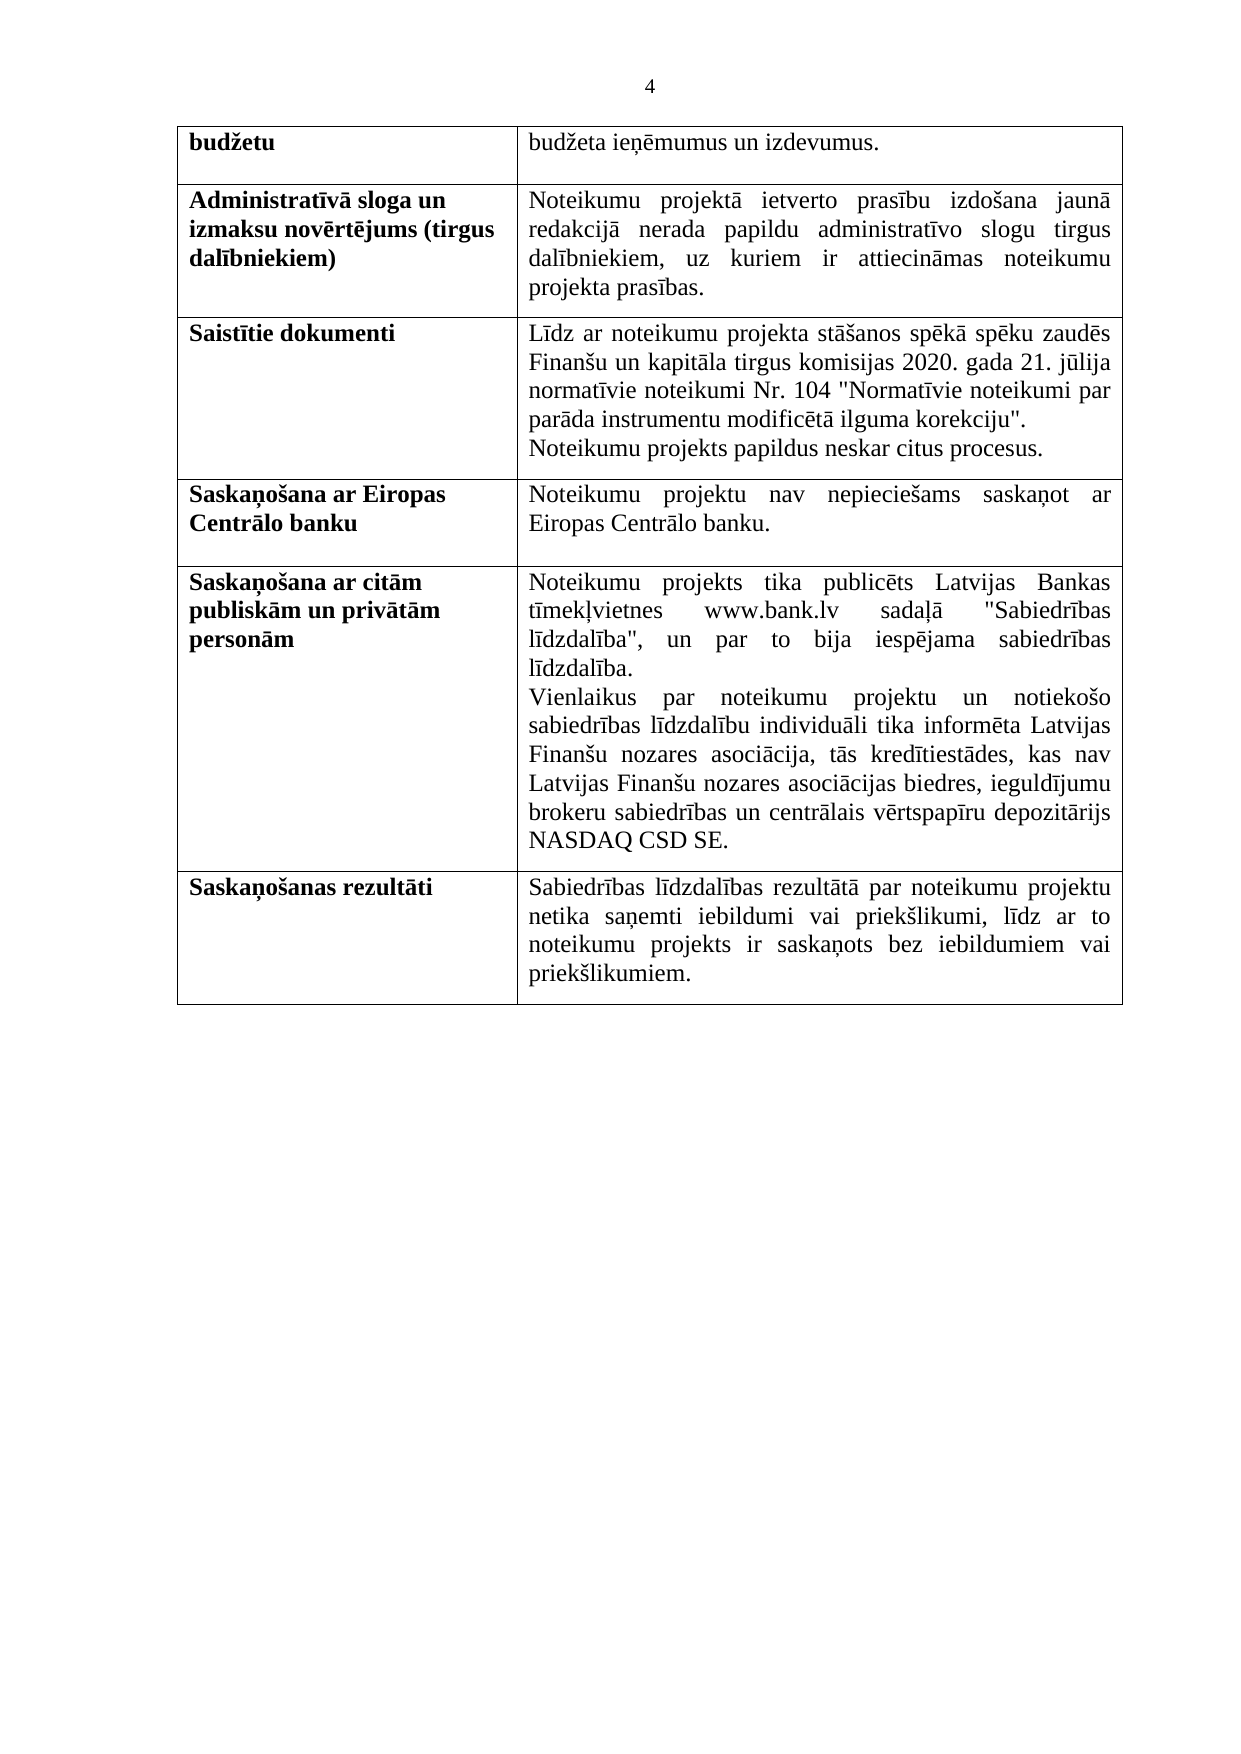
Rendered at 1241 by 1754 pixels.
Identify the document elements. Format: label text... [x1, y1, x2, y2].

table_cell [178, 127, 517, 184]
table_cell Noteikumu projektā ietverto prasību izdošana jaunā redakcijā nerada papildu administratīvo slogu tirgus dalībniekiem, uz kuriem ir attiecināmas noteikumu projekta prasības. [518, 185, 1122, 317]
table_cell Sabiedrības līdzdalības rezultātā par noteikumu projektu netika saņemti iebildumi vai priekšlikumi, līdz ar to noteikumu projekts ir saskaņots bez iebildumiem vai priekšlikumiem. [518, 872, 1122, 1004]
table_cell Saskaņošana ar citām publiskām un privātām personām [178, 567, 517, 871]
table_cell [518, 127, 1122, 184]
table_cell Noteikumu projektu nav nepieciešams saskaņot ar Eiropas Centrālo banku. [518, 480, 1122, 566]
table_cell Administratīvā sloga un izmaksu novērtējums (tirgus dalībniekiem) [178, 185, 517, 317]
table_cell Saskaņošana ar Eiropas Centrālo banku [178, 480, 517, 566]
table_cell Līdz ar noteikumu projekta stāšanos spēkā spēku zaudēs Finanšu un kapitāla tirgus komisijas 2020. gada 21. jūlija normatīvie noteikumi Nr. 104 "Normatīvie noteikumi par parāda instrumentu modificētā ilguma korekciju". Noteikumu projekts papildus neskar citus procesus. [518, 318, 1122, 478]
table_cell Saskaņošanas rezultāti [178, 872, 517, 1004]
table_cell Saistītie dokumenti [178, 318, 517, 478]
table_cell Noteikumu projekts tika publicēts Latvijas Bankas tīmekļvietnes www.bank.lv sadaļā "Sabiedrības līdzdalība", un par to bija iespējama sabiedrības līdzdalība. Vienlaikus par noteikumu projektu un notiekošo sabiedrības līdzdalību individuāli tika informēta Latvijas Finanšu nozares asociācija, tās kredītiestādes, kas nav Latvijas Finanšu nozares asociācijas biedres, ieguldījumu brokeru sabiedrības un centrālais vērtspapīru depozitārijs NASDAQ CSD SE. [518, 567, 1122, 871]
